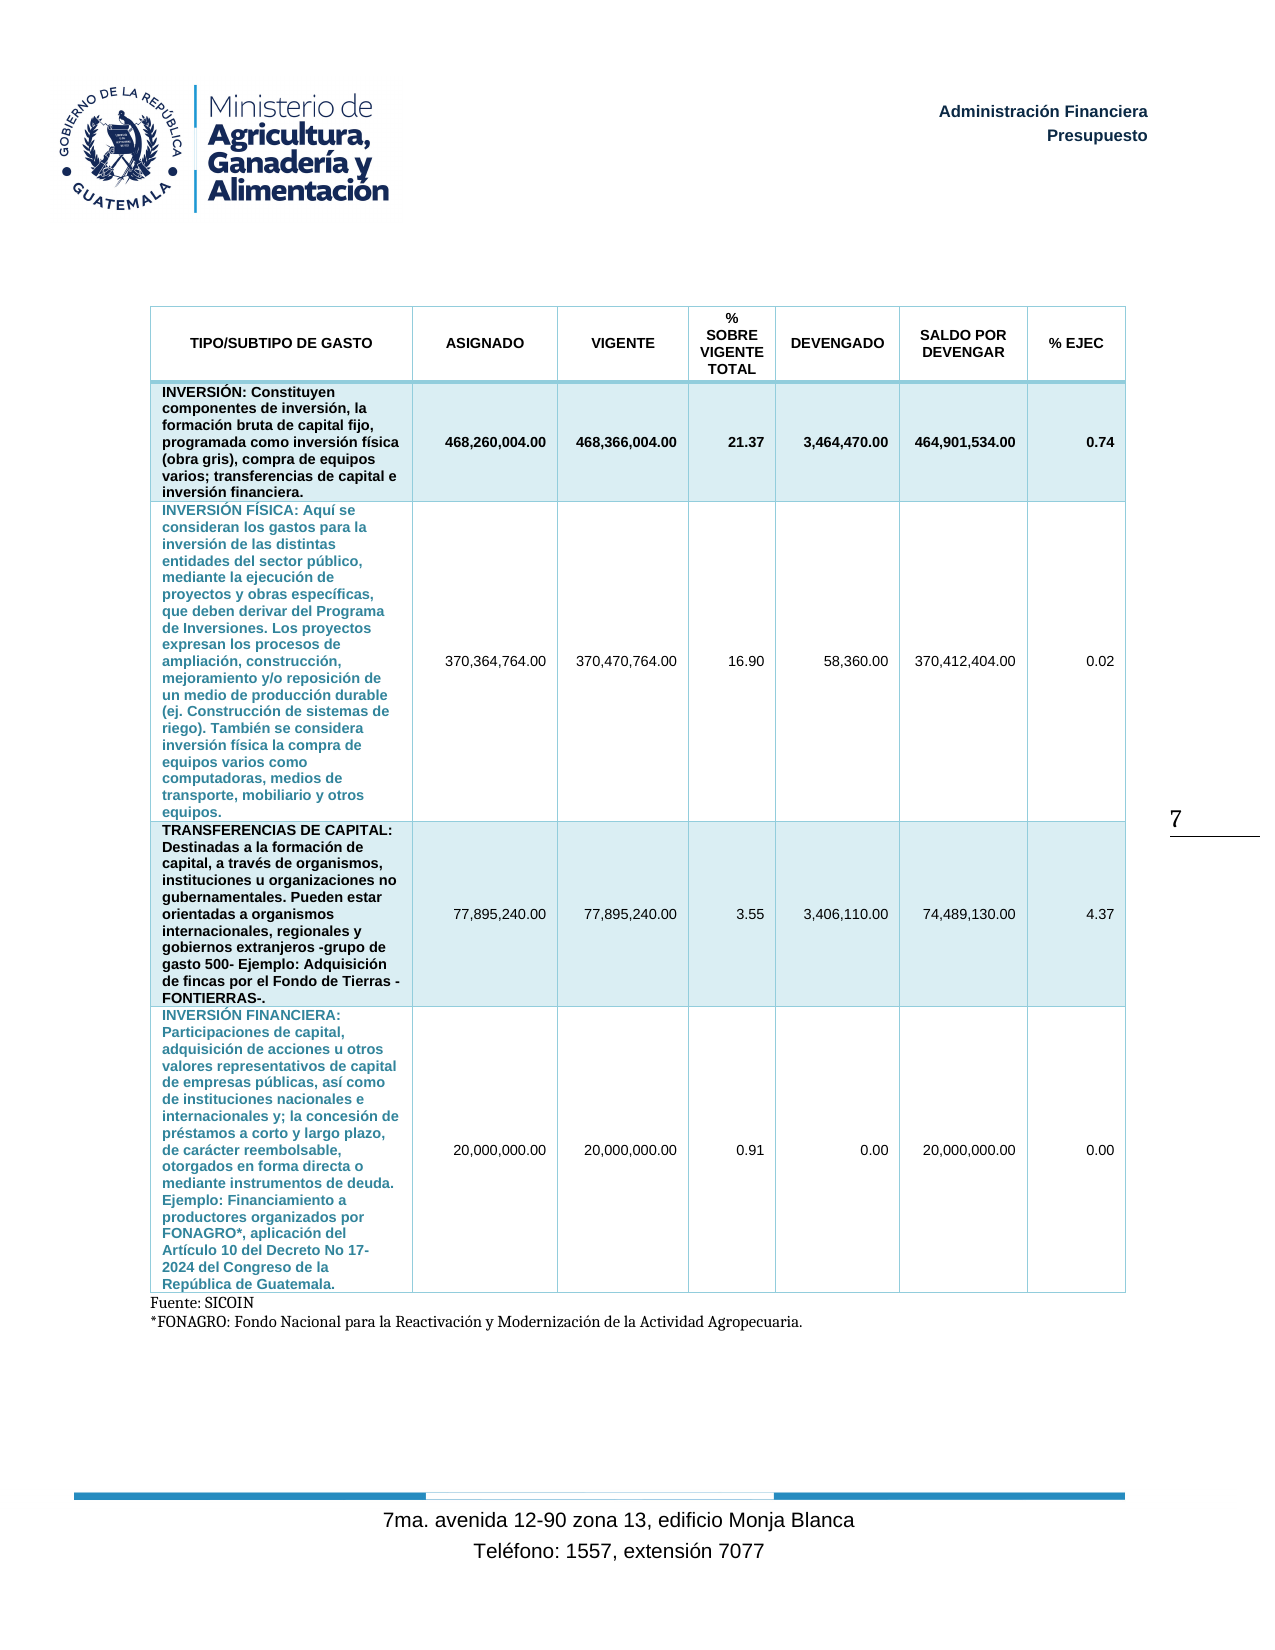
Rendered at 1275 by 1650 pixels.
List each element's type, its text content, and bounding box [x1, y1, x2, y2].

picture [49, 76, 403, 223]
table_header VIGENTE [558, 307, 688, 380]
table_cell 3,464,470.00 [776, 384, 899, 501]
picture [0, 1483, 1237, 1509]
table_cell 21.37 [689, 384, 775, 501]
table_cell 0.00 [1028, 1007, 1125, 1292]
table_cell 464,901,534.00 [900, 384, 1027, 501]
table_cell 468,260,004.00 [413, 384, 557, 501]
text *FONAGRO: Fondo Nacional para la Reactivación y Modernización de la Actividad Agropecuaria. [150, 1312, 1125, 1332]
table_cell INVERSIÓN FINANCIERA: Participaciones de capital, adquisición de acciones u otros valores representativos de capital de empresas públicas, así como de instituciones nacionales e internacionales y; la concesión de préstamos a corto y largo plazo, de carácter reembolsable, otorgados en forma directa o mediante instrumentos de deuda. Ejemplo: Financiamiento a productores organizados por FONAGRO*, aplicación del Artículo 10 del Decreto No 17-2024 del Congreso de la República de Guatemala. [151, 1007, 412, 1292]
table_cell 0.91 [689, 1007, 775, 1292]
table_cell 3.55 [689, 822, 775, 1006]
table_cell 0.02 [1028, 502, 1125, 821]
table_header % SOBRE VIGENTE TOTAL [689, 307, 775, 380]
table_cell 468,366,004.00 [558, 384, 688, 501]
table_header TIPO/SUBTIPO DE GASTO [151, 307, 412, 380]
table_cell 3,406,110.00 [776, 822, 899, 1006]
table_header % EJEC [1028, 307, 1125, 380]
table_cell INVERSIÓN FÍSICA: Aquí se consideran los gastos para la inversión de las distintas entidades del sector público, mediante la ejecución de proyectos y obras específicas, que deben derivar del Programa de Inversiones. Los proyectos expresan los procesos de ampliación, construcción, mejoramiento y/o reposición de un medio de producción durable (ej. Construcción de sistemas de riego). También se considera inversión física la compra de equipos varios como computadoras, medios de transporte, mobiliario y otros equipos. [151, 502, 412, 821]
table_header SALDO POR DEVENGAR [900, 307, 1027, 380]
table_cell 370,412,404.00 [900, 502, 1027, 821]
table_cell 20,000,000.00 [558, 1007, 688, 1292]
table_header ASIGNADO [413, 307, 557, 380]
table_cell 74,489,130.00 [900, 822, 1027, 1006]
table_cell 58,360.00 [776, 502, 899, 821]
table_cell 370,364,764.00 [413, 502, 557, 821]
table_cell 20,000,000.00 [413, 1007, 557, 1292]
table_cell 4.37 [1028, 822, 1125, 1006]
table_cell 77,895,240.00 [558, 822, 688, 1006]
table_cell TRANSFERENCIAS DE CAPITAL: Destinadas a la formación de capital, a través de organismos, instituciones u organizaciones no gubernamentales. Pueden estar orientadas a organismos internacionales, regionales y gobiernos extranjeros -grupo de gasto 500- Ejemplo: Adquisición de fincas por el Fondo de Tierras -FONTIERRAS-. [151, 822, 412, 1006]
text Fuente: SICOIN [150, 1293, 1125, 1312]
table_cell 77,895,240.00 [413, 822, 557, 1006]
table_cell 370,470,764.00 [558, 502, 688, 821]
table_header DEVENGADO [776, 307, 899, 380]
table_cell 0.00 [776, 1007, 899, 1292]
table_cell 20,000,000.00 [900, 1007, 1027, 1292]
table_cell 0.74 [1028, 384, 1125, 501]
table_cell INVERSIÓN: Constituyen componentes de inversión, la formación bruta de capital fijo, programada como inversión física (obra gris), compra de equipos varios; transferencias de capital e inversión financiera. [151, 384, 412, 501]
table_cell 16.90 [689, 502, 775, 821]
